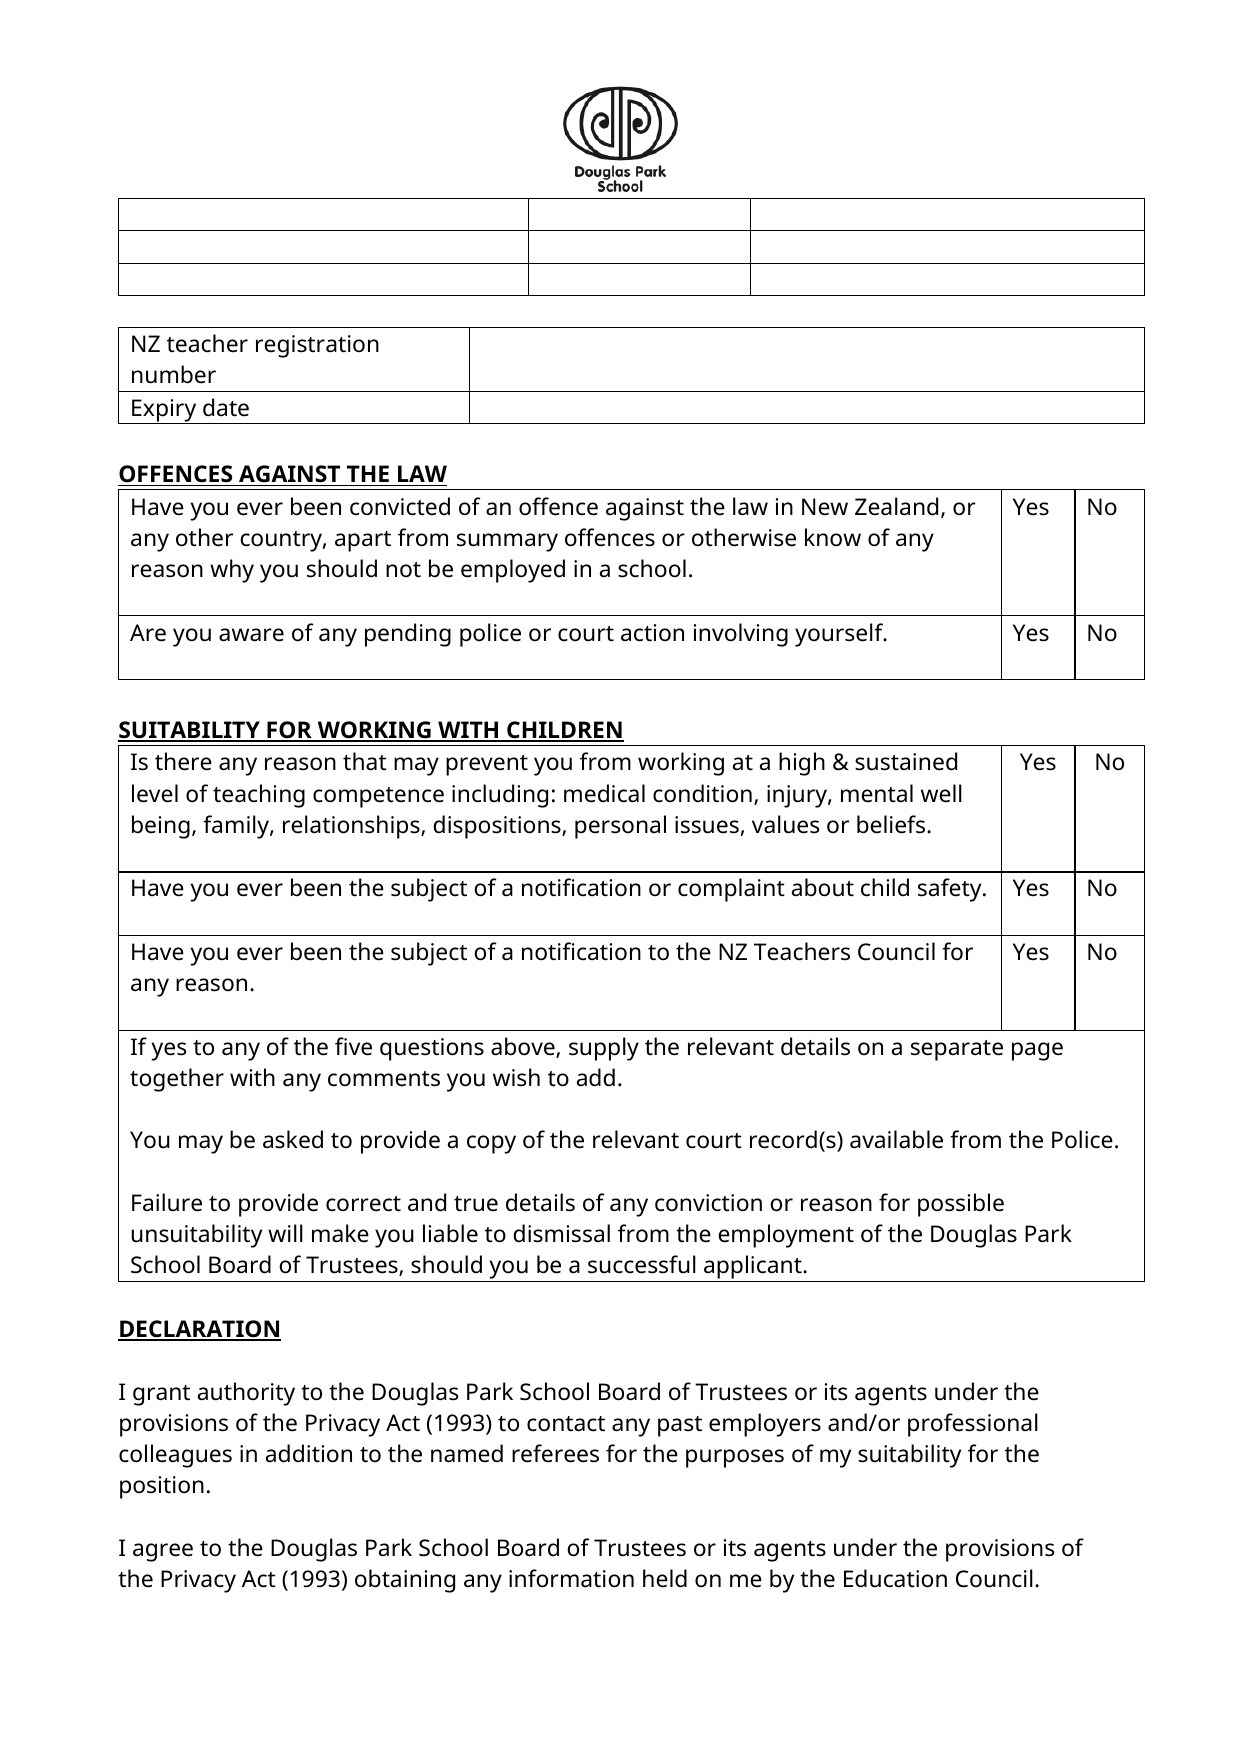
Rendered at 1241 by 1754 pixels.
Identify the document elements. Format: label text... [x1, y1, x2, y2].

table_header Yes [1002, 490, 1074, 615]
table_cell [529, 199, 750, 230]
table_cell No [1076, 936, 1144, 1030]
table_cell No [1076, 873, 1144, 935]
table_cell [751, 264, 1144, 295]
text SUITABILITY FOR WORKING WITH CHILDREN [118, 714, 1122, 745]
table_cell [119, 264, 528, 295]
text I agree to the Douglas Park School Board of Trustees or its agents under the provisions of the Privacy Act (1993) obtaining any information held on me by the Education Council. [118, 1532, 1122, 1594]
table_cell No [1076, 616, 1144, 679]
table_cell Expiry date [119, 392, 469, 423]
text OFFENCES AGAINST THE LAW [118, 458, 1122, 489]
table_cell Yes [1002, 936, 1074, 1030]
text DECLARATION [118, 1313, 1122, 1344]
table_cell [751, 199, 1144, 230]
table_cell Yes [1002, 873, 1074, 935]
table_header Have you ever been convicted of an offence against the law in New Zealand, or any other country, apart from summary offences or otherwise know of any reason why you should not be employed in a school. [119, 490, 1001, 615]
text I grant authority to the Douglas Park School Board of Trustees or its agents under the provisions of the Privacy Act (1993) to contact any past employers and/or professional colleagues in addition to the named referees for the purposes of my suitability for the position. [118, 1376, 1122, 1501]
table_cell Are you aware of any pending police or court action involving yourself. [119, 616, 1001, 679]
table_cell [529, 264, 750, 295]
table_cell Yes [1002, 616, 1074, 679]
table_header Is there any reason that may prevent you from working at a high & sustained level of teaching competence including: medical condition, injury, mental well being, family, relationships, dispositions, personal issues, values or beliefs. [119, 746, 1001, 871]
table_cell [529, 231, 750, 263]
table_header No [1076, 746, 1144, 871]
table_cell If yes to any of the five questions above, supply the relevant details on a separate page together with any comments you wish to add. You may be asked to provide a copy of the relevant court record(s) available from the Police. Failure to provide correct and true details of any conviction or reason for possible unsuitability will make you liable to dismissal from the employment of the Douglas Park School Board of Trustees, should you be a successful applicant. [119, 1031, 1144, 1281]
table_cell Have you ever been the subject of a notification to the NZ Teachers Council for any reason. [119, 936, 1001, 1030]
table_header [470, 328, 1144, 391]
table_cell Have you ever been the subject of a notification or complaint about child safety. [119, 873, 1001, 935]
table_cell [119, 199, 528, 230]
table_header NZ teacher registration number [119, 328, 469, 391]
table_header No [1076, 490, 1144, 615]
table_cell [751, 231, 1144, 263]
picture [550, 73, 690, 198]
table_cell [119, 231, 528, 263]
table_cell [470, 392, 1144, 423]
table_header Yes [1002, 746, 1074, 871]
